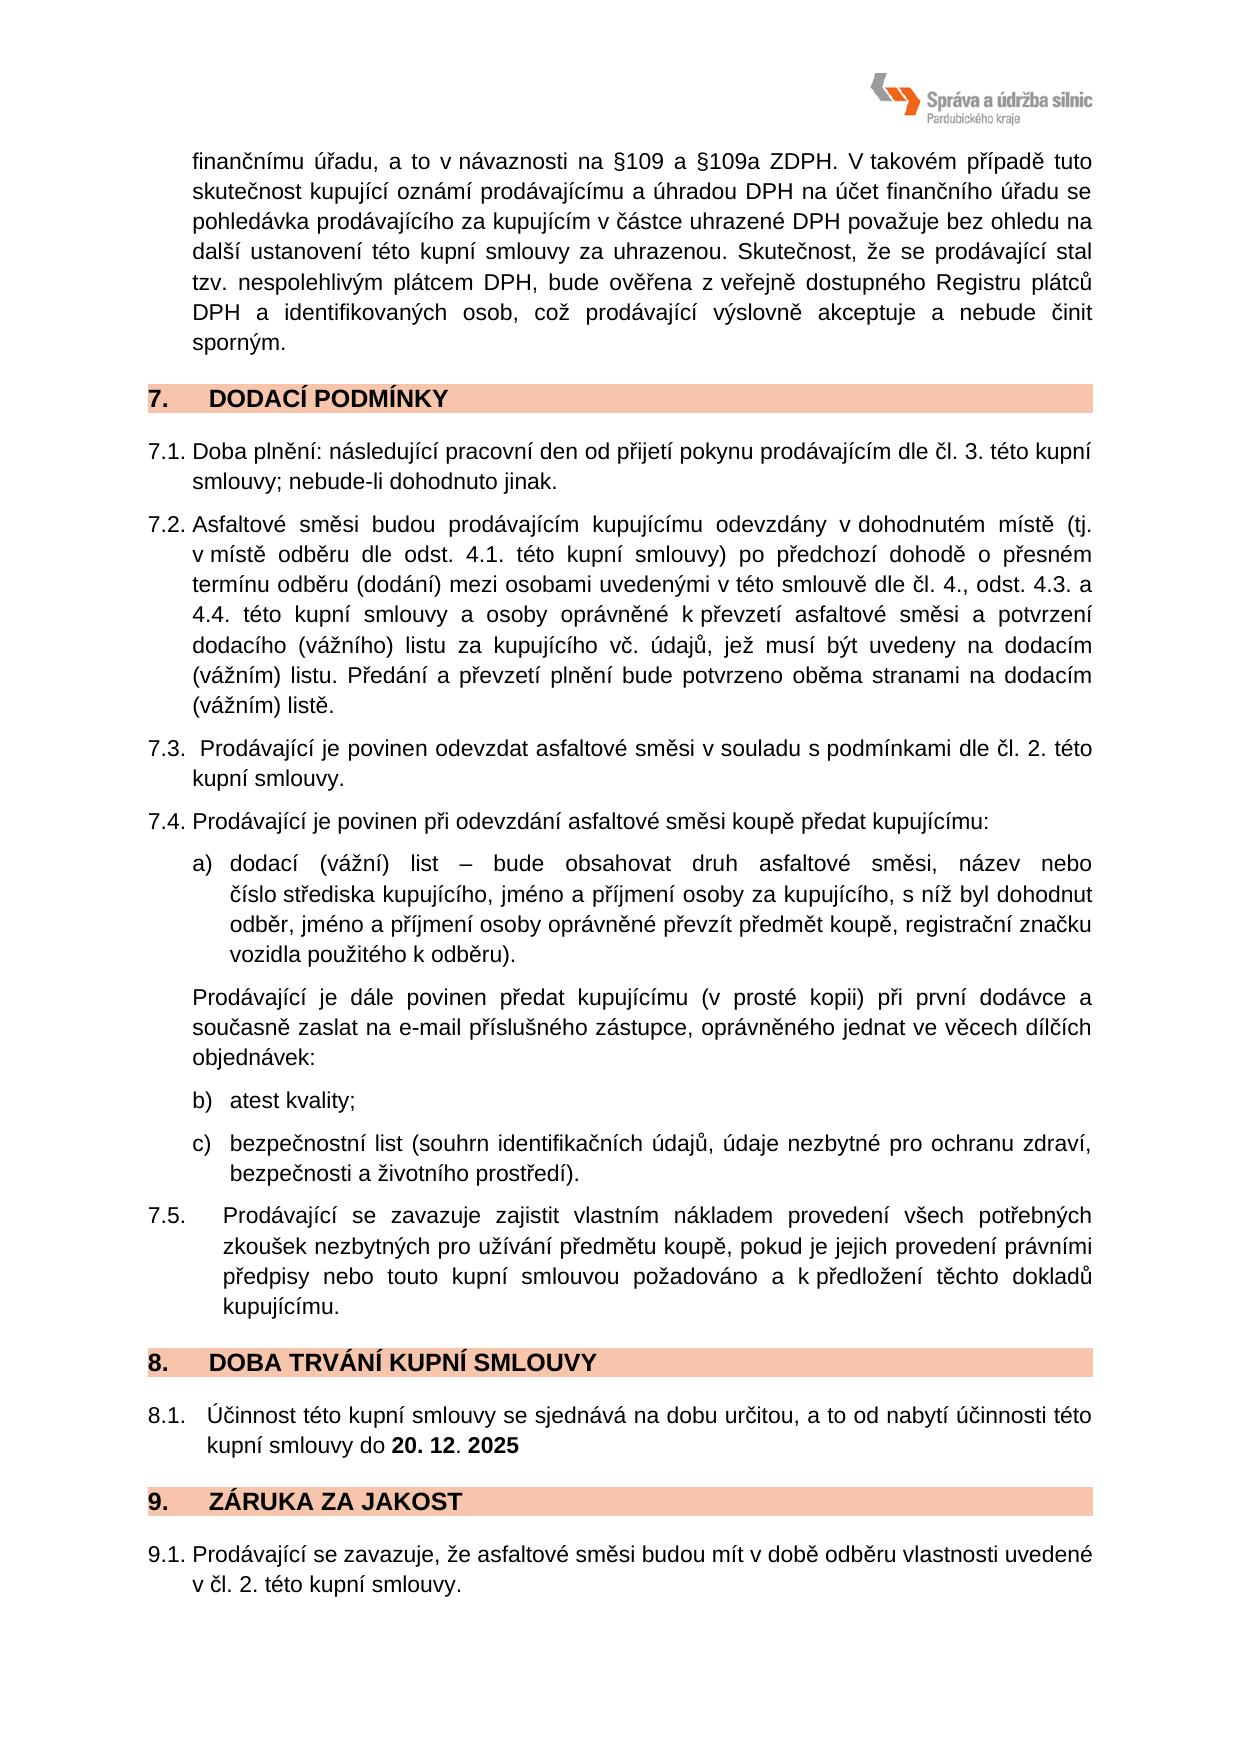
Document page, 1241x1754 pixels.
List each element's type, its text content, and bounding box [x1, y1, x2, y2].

list Prodávající je povinen odevzdat asfaltové směsi v souladu s podmínkami dle čl. 2. této kupní smlouvy. [148, 735, 1093, 791]
list Doba trvání kupní smlouvy [148, 1348, 1093, 1377]
list Dodací podmínky [148, 384, 1093, 413]
list bezpečnostní list (souhrn identifikačních údajů, údaje nezbytné pro ochranu zdraví, bezpečnosti a životního prostředí). [192, 1129, 1093, 1186]
list Prodávající se zavazuje, že asfaltové směsi budou mít v době odběru vlastnosti uvedené v čl. 2. této kupní smlouvy. [148, 1541, 1093, 1598]
list atest kvality; [192, 1087, 1093, 1113]
list Prodávající se zavazuje zajistit vlastním nákladem provedení všech potřebných zkoušek nezbytných pro užívání předmětu koupě, pokud je jejich provedení právními předpisy nebo touto kupní smlouvou požadováno a k předložení těchto dokladů kupujícímu. [148, 1202, 1093, 1319]
list Asfaltové směsi budou prodávajícím kupujícímu odevzdány v dohodnutém místě (tj. v místě odběru dle odst. 4.1. této kupní smlouvy) po předchozí dohodě o přesném termínu odběru (dodání) mezi osobami uvedenými v této smlouvě dle čl. 4., odst. 4.3. a 4.4. této kupní smlouvy a osoby oprávněné k převzetí asfaltové směsi a potvrzení dodacího (vážního) listu za kupujícího vč. údajů, jež musí být uvedeny na dodacím (vážním) listu. Předání a převzetí plnění bude potvrzeno oběma stranami na dodacím (vážním) listě. [148, 511, 1093, 718]
list Doba plnění: následující pracovní den od přijetí pokynu prodávajícím dle čl. 3. této kupní smlouvy; nebude-li dohodnuto jinak. [148, 438, 1093, 494]
list Záruka za jakost [148, 1487, 1093, 1516]
list Účinnost této kupní smlouvy se sjednává na dobu určitou, a to od nabytí účinnosti této kupní smlouvy do 20. 12. 2025 [148, 1402, 1093, 1458]
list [148, 148, 1093, 355]
list Prodávající je dále povinen předat kupujícímu (v prosté kopii) při první dodávce a současně zaslat na e-mail příslušného zástupce, oprávněného jednat ve věcech dílčích objednávek: [192, 984, 1093, 1070]
picture [870, 73, 1093, 126]
list dodací (vážní) list – bude obsahovat druh asfaltové směsi, název nebo číslo střediska kupujícího, jméno a příjmení osoby za kupujícího, s níž byl dohodnut odběr, jméno a příjmení osoby oprávněné převzít předmět koupě, registrační značku vozidla použitého k odběru). [192, 850, 1093, 967]
list Prodávající je povinen při odevzdání asfaltové směsi koupě předat kupujícímu: [148, 808, 1093, 834]
